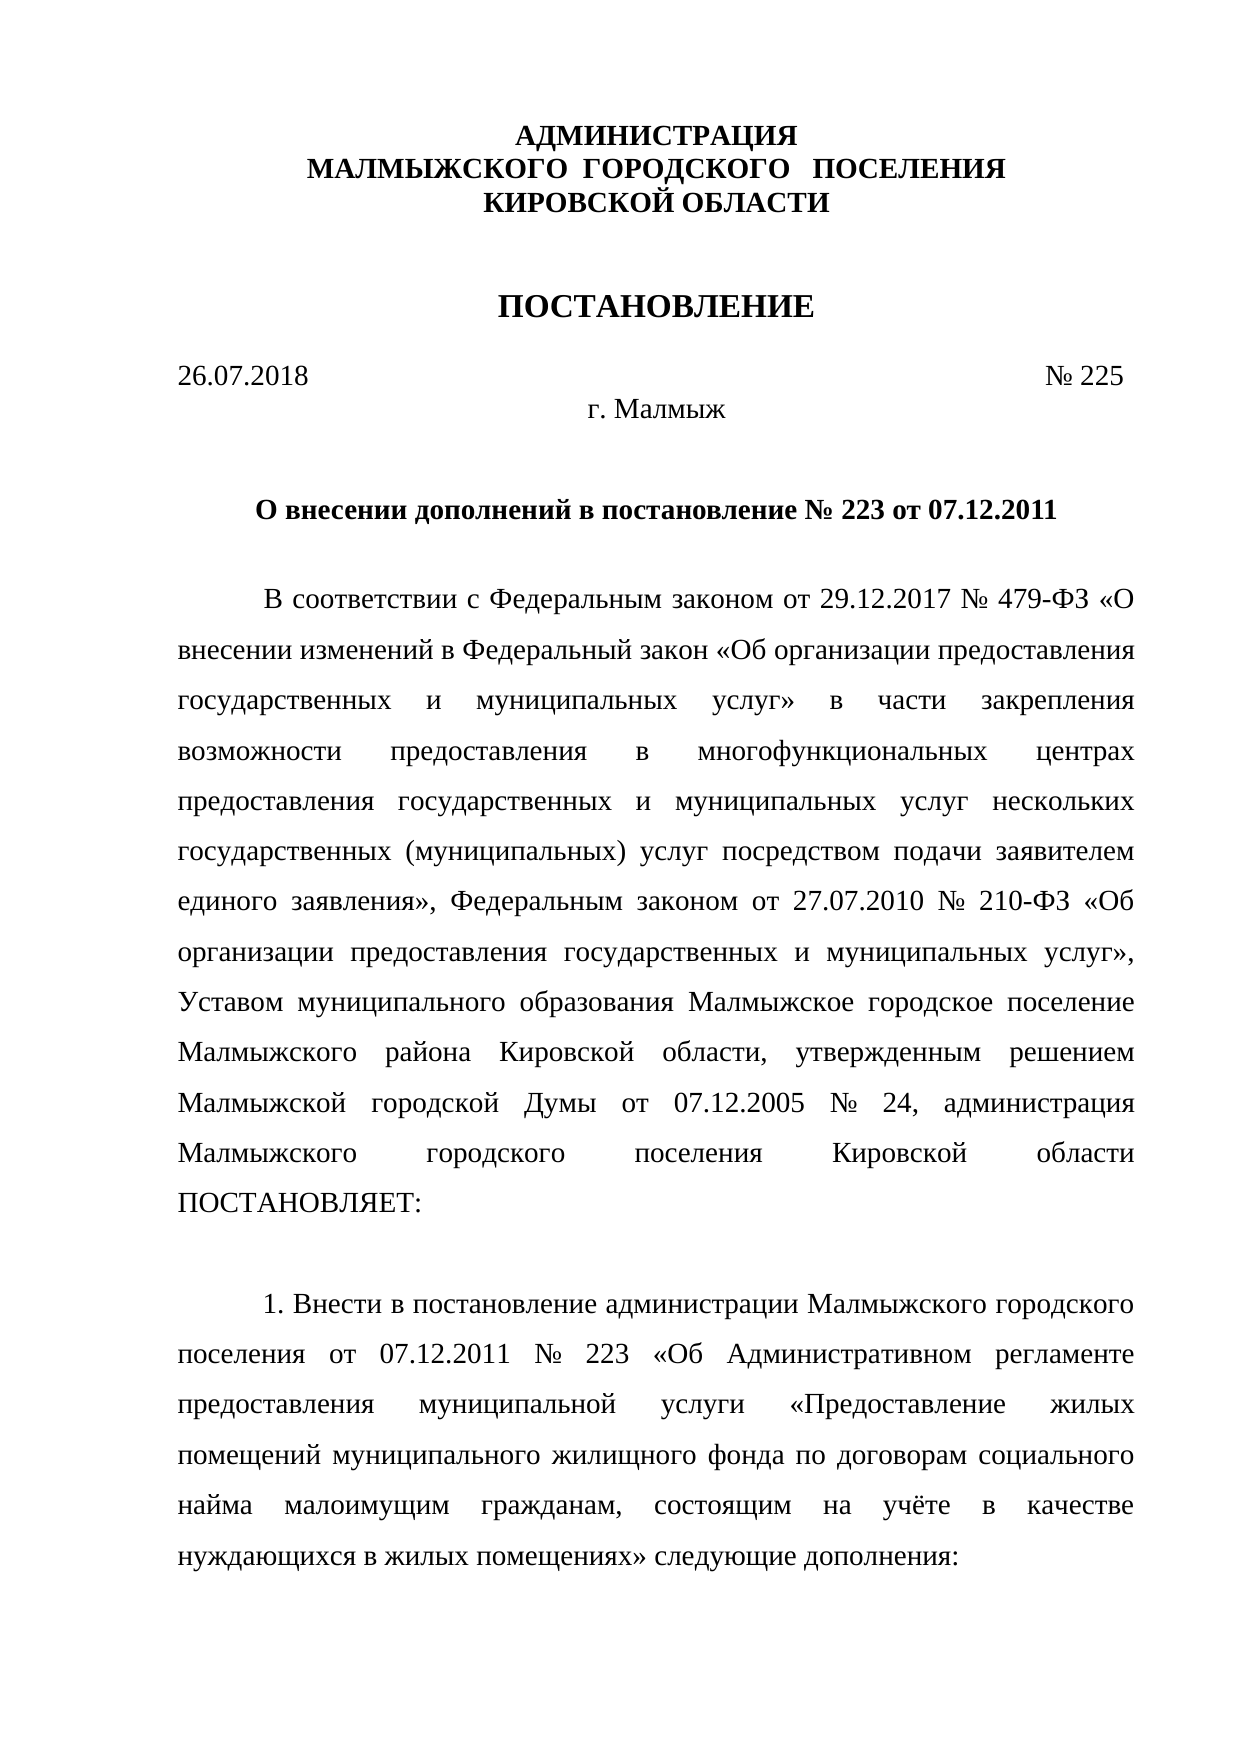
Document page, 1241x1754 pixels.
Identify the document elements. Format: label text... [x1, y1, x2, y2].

text 1. Внести в постановление администрации Малмыжского городского поселения от 07.12.2011 № 223 «Об Административном регламенте предоставления муниципальной услуги «Предоставление жилых помещений муниципального жилищного фонда по договорам социального найма малоимущим гражданам, состоящим на учёте в качестве нуждающихся в жилых помещениях» следующие дополнения: [177, 1286, 1135, 1571]
text ПОСТАНОВЛЕНИЕ [177, 286, 1135, 324]
text АДМИНИСТРАЦИЯ [177, 118, 1135, 152]
text г. Малмыж [177, 391, 1135, 425]
text КИРОВСКОЙ ОБЛАСТИ [177, 185, 1135, 219]
text В соответствии с Федеральным законом от 29.12.2017 № 479-ФЗ «О внесении изменений в Федеральный закон «Об организации предоставления государственных и муниципальных услуг» в части закрепления возможности предоставления в многофункциональных центрах предоставления государственных и муниципальных услуг нескольких государственных (муниципальных) услуг посредством подачи заявителем единого заявления», Федеральным законом от 27.07.2010 № 210-ФЗ «Об организации предоставления государственных и муниципальных услуг», Уставом муниципального образования Малмыжское городское поселение Малмыжского района Кировской области, утвержденным решением Малмыжской городской Думы от 07.12.2005 № 24, администрация Малмыжского городского поселения Кировской области ПОСТАНОВЛЯЕТ: [177, 582, 1135, 1219]
text МАЛМЫЖСКОГО ГОРОДСКОГО ПОСЕЛЕНИЯ [177, 152, 1135, 185]
text О внесении дополнений в постановление № 223 от 07.12.2011 [177, 492, 1135, 525]
text 26.07.2018 № 225 [177, 358, 1135, 391]
